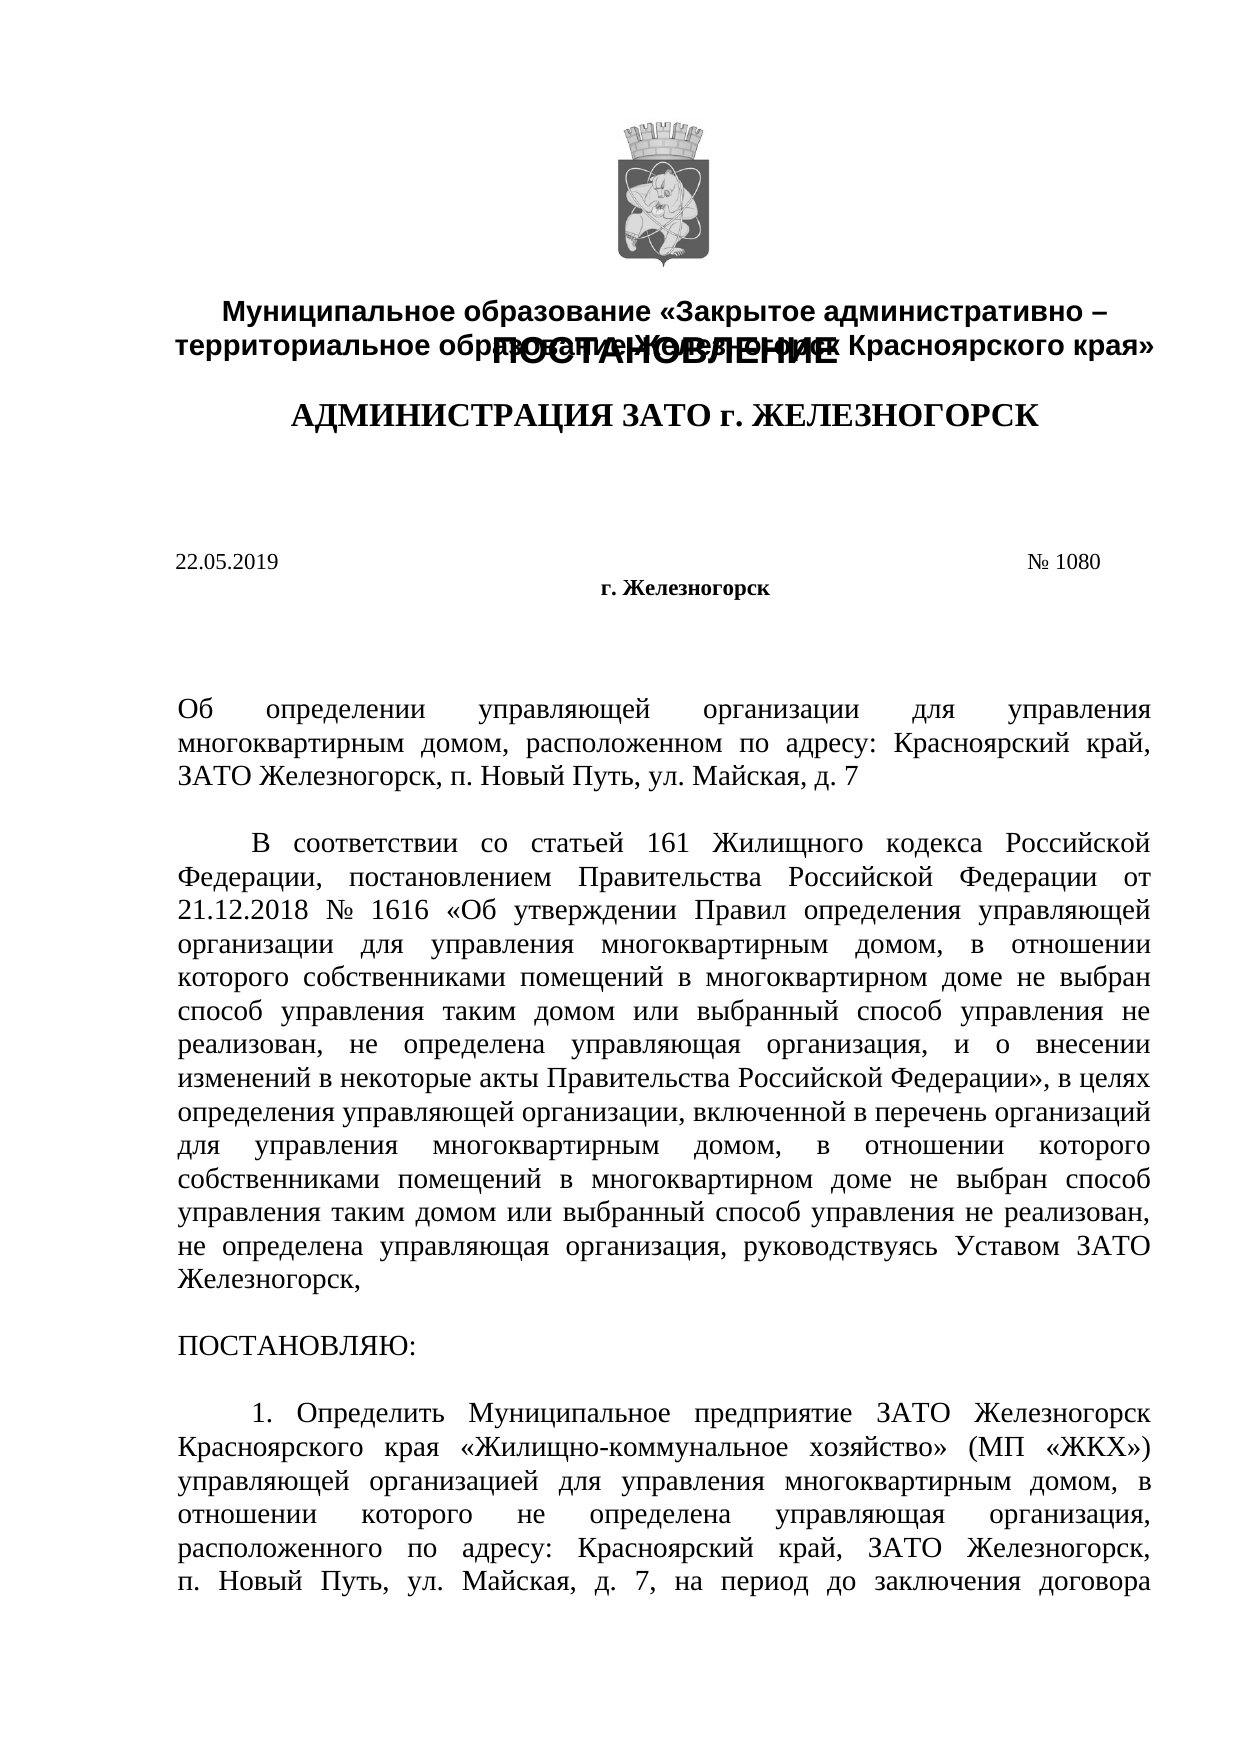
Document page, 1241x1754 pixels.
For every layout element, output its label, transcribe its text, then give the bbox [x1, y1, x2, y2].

subtitle АДМИНИСТРАЦИЯ ЗАТО г. ЖЕЛЕЗНОГОРСК [149, 395, 1180, 433]
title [177, 1396, 1152, 1597]
title ПОСТАНОВЛЯЮ: [177, 1328, 1152, 1362]
text 22.05.2019 № 1080 [175, 548, 1196, 574]
title Об определении управляющей организации для управления многоквартирным домом, расположенном по адресу: Красноярский край, ЗАТО Железногорск, п. Новый Путь, ул. Майская, д. 7 [177, 691, 1152, 792]
text В соответствии со статьей 161 Жилищного кодекса Российской Федерации, постановлением Правительства Российской Федерации от 21.12.2018 № 1616 «Об утверждении Правил определения управляющей организации для управления многоквартирным домом, в отношении которого собственниками помещений в многоквартирном доме не выбран способ управления таким домом или выбранный способ управления не реализован, не определена управляющая организация, и о внесении изменений в некоторые акты Правительства Российской Федерации», в целях определения управляющей организации, включенной в перечень организаций для управления многоквартирным домом, в отношении которого собственниками помещений в многоквартирном доме не выбран способ управления таким домом или выбранный способ управления не реализован, не определена управляющая организация, руководствуясь Уставом ЗАТО Железногорск, [177, 825, 1152, 1295]
text ПОСТАНОВЛЕНИЕ [149, 328, 1180, 371]
text г. Железногорск [175, 574, 1196, 600]
text Муниципальное образование «Закрытое административно – территориальное образование Железногорск Красноярского края» [149, 294, 1180, 328]
